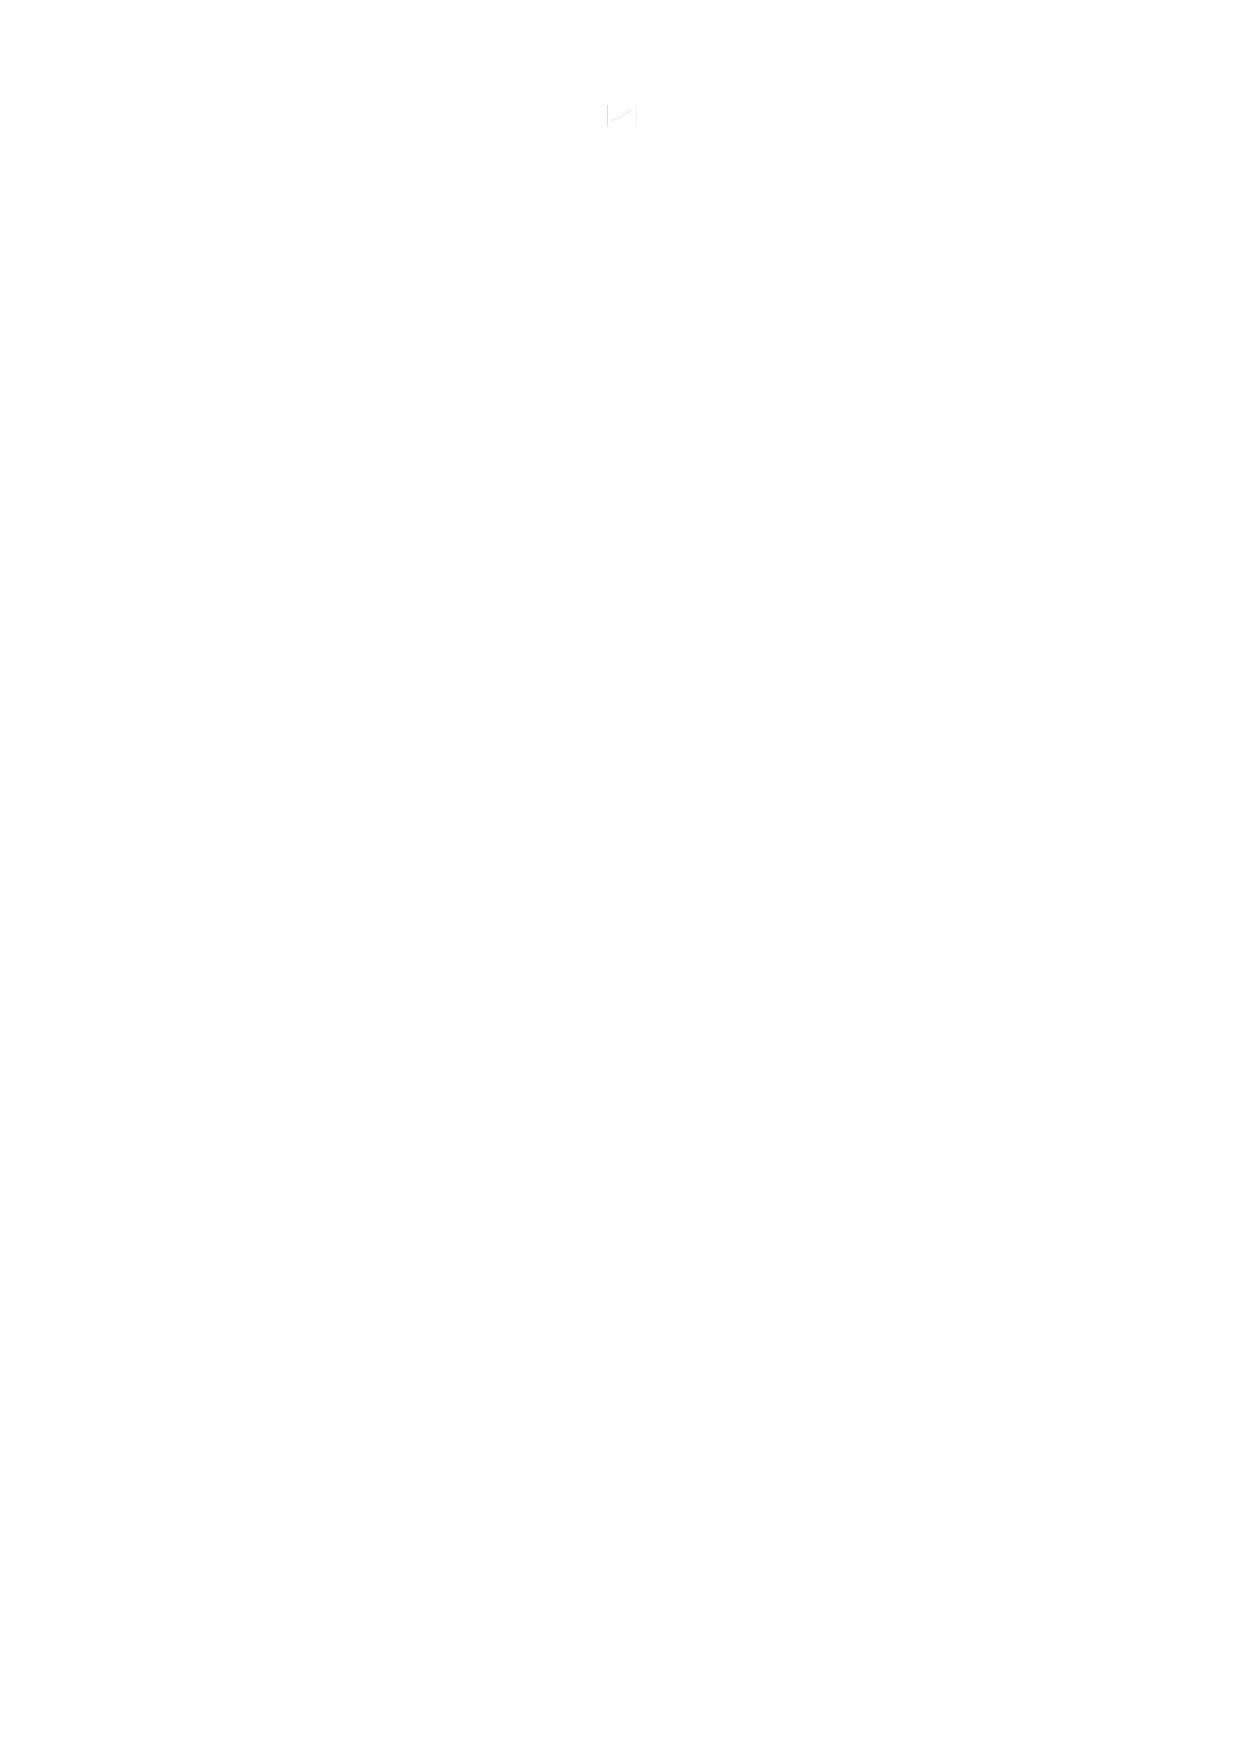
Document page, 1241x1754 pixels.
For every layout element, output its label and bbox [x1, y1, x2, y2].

picture [601, 86, 639, 143]
